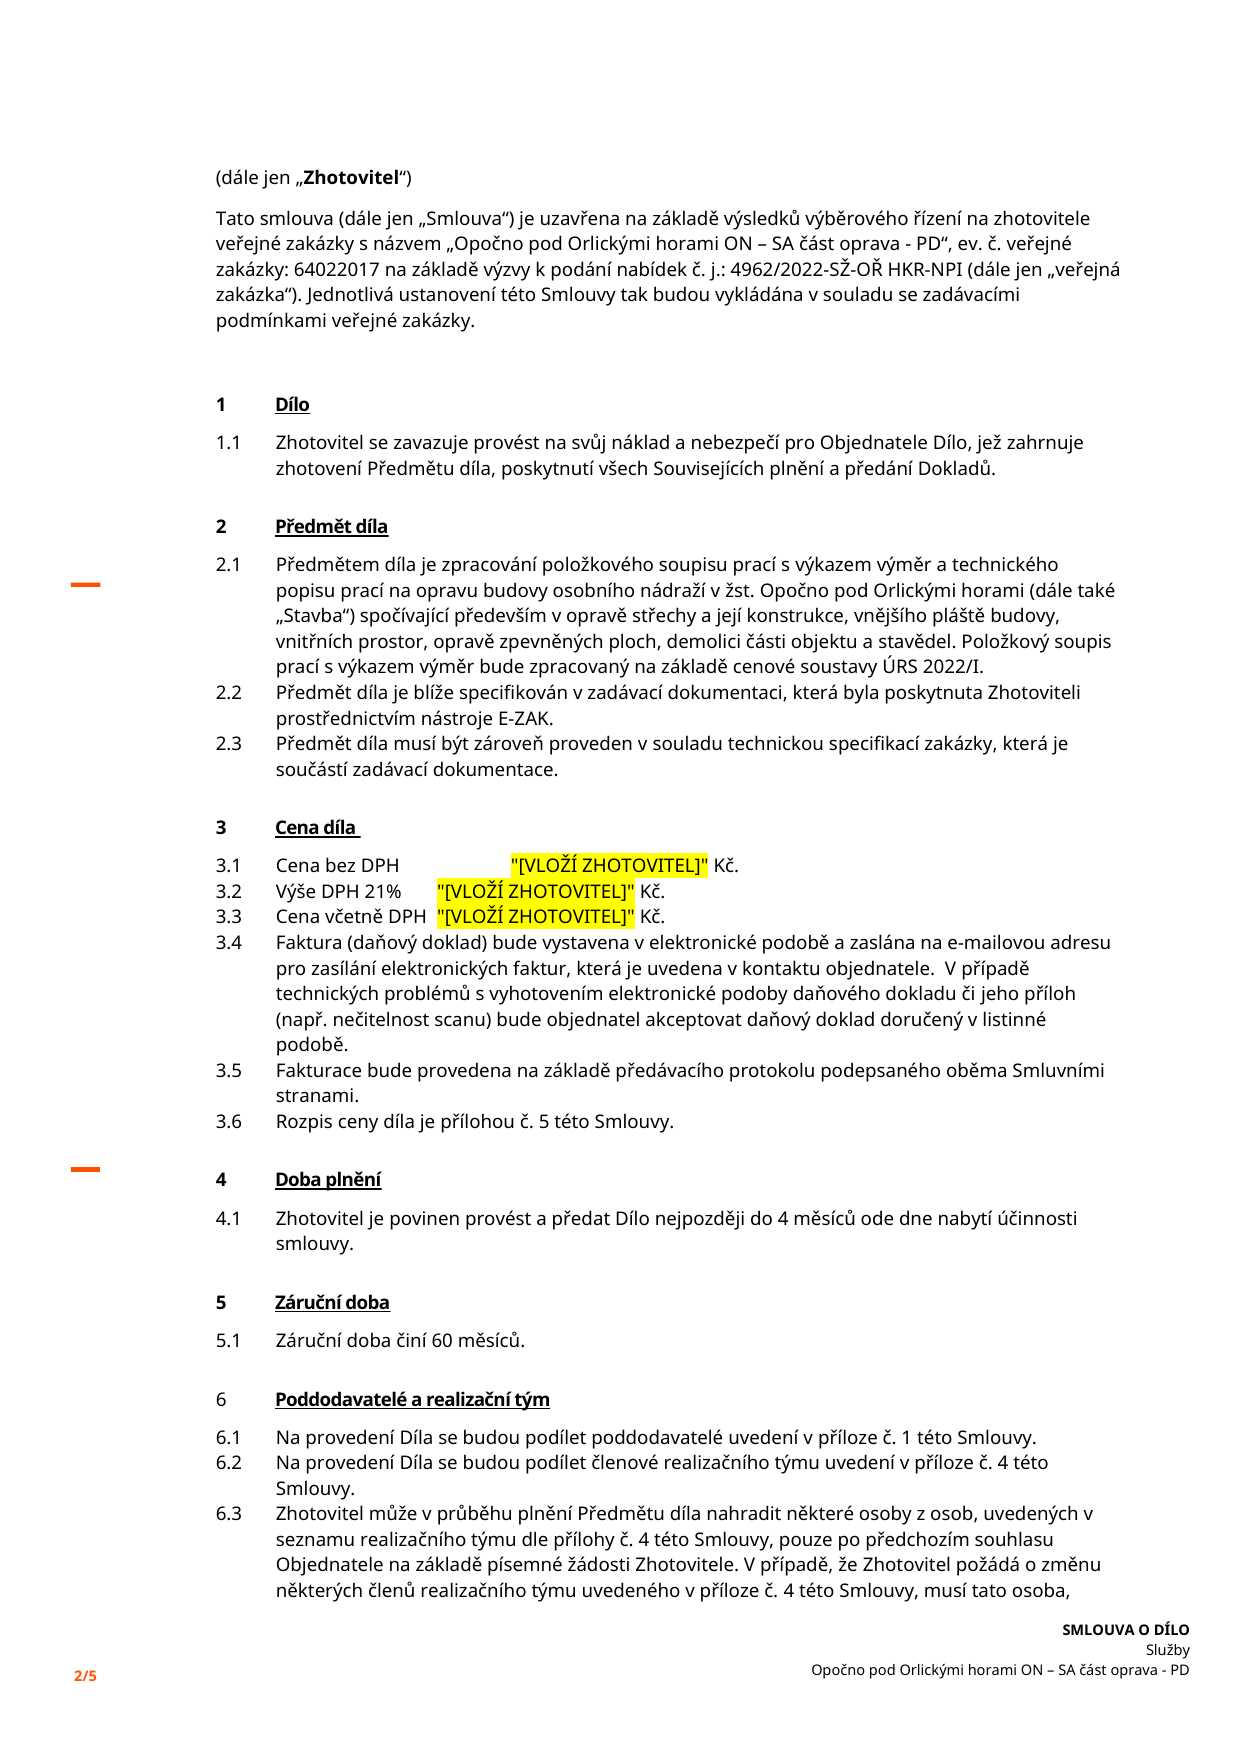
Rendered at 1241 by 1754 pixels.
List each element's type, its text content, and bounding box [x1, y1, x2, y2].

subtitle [216, 1501, 1122, 1603]
subtitle Rozpis ceny díla je přílohou č. 5 této Smlouvy. [216, 1108, 1122, 1133]
subtitle Zhotovitel se zavazuje provést na svůj náklad a nebezpečí pro Objednatele Dílo, jež zahrnuje zhotovení Předmětu díla, poskytnutí všech Souvisejících plnění a předání Dokladů. [216, 429, 1122, 480]
subtitle Dílo [216, 391, 1122, 417]
subtitle Zhotovitel je povinen provést a předat Dílo nejpozději do 4 měsíců ode dne nabytí účinnosti smlouvy. [216, 1205, 1122, 1256]
subtitle Výše DPH 21% "[VLOŽÍ ZHOTOVITEL]" Kč. [216, 878, 437, 904]
subtitle Na provedení Díla se budou podílet členové realizačního týmu uvedení v příloze č. 4 této Smlouvy. [216, 1449, 1122, 1501]
subtitle Záruční doba [216, 1289, 1122, 1315]
subtitle Doba plnění [216, 1167, 1122, 1192]
subtitle Cena včetně DPH "[VLOŽÍ ZHOTOVITEL]" Kč. [216, 904, 437, 929]
subtitle Cena bez DPH "[VLOŽÍ ZHOTOVITEL]" Kč. [216, 853, 511, 878]
subtitle Výše DPH 21% "[VLOŽÍ ZHOTOVITEL]" Kč. [635, 878, 1122, 904]
text Tato smlouva (dále jen „Smlouva“) je uzavřena na základě výsledků výběrového řízení na zhotovitele veřejné zakázky s názvem „Opočno pod Orlickými horami ON – SA část oprava - PD“, ev. č. veřejné zakázky: 64022017 na základě výzvy k podání nabídek č. j.: 4962/2022-SŽ-OŘ HKR-NPI (dále jen „veřejná zakázka“). Jednotlivá ustanovení této Smlouvy tak budou vykládána v souladu se zadávacími podmínkami veřejné zakázky. [216, 205, 1122, 332]
subtitle Záruční doba činí 60 měsíců. [216, 1327, 1122, 1353]
subtitle Na provedení Díla se budou podílet poddodavatelé uvedení v příloze č. 1 této Smlouvy. [216, 1424, 1122, 1449]
subtitle Cena včetně DPH "[VLOŽÍ ZHOTOVITEL]" Kč. [635, 904, 1122, 929]
subtitle Předmět díla je blíže specifikován v zadávací dokumentaci, která byla poskytnuta Zhotoviteli prostřednictvím nástroje E-ZAK. [216, 679, 1122, 730]
subtitle Předmětem díla je zpracování položkového soupisu prací s výkazem výměr a technického popisu prací na opravu budovy osobního nádraží v žst. Opočno pod Orlickými horami (dále také „Stavba“) spočívající především v opravě střechy a její konstrukce, vnějšího pláště budovy, vnitřních prostor, opravě zpevněných ploch, demolici části objektu a stavědel. Položkový soupis prací s výkazem výměr bude zpracovaný na základě cenové soustavy ÚRS 2022/I. [216, 552, 1122, 679]
subtitle Fakturace bude provedena na základě předávacího protokolu podepsaného oběma Smluvními stranami. [216, 1057, 1122, 1108]
text (dále jen „Zhotovitel“) [216, 164, 1122, 190]
subtitle Cena díla [216, 815, 1122, 840]
subtitle Cena bez DPH "[VLOŽÍ ZHOTOVITEL]" Kč. [708, 853, 1122, 878]
subtitle Poddodavatelé a realizační tým [216, 1386, 1122, 1412]
subtitle Předmět díla [216, 514, 1122, 539]
subtitle Faktura (daňový doklad) bude vystavena v elektronické podobě a zaslána na e-mailovou adresu pro zasílání elektronických faktur, která je uvedena v kontaktu objednatele. V případě technických problémů s vyhotovením elektronické podoby daňového dokladu či jeho příloh (např. nečitelnost scanu) bude objednatel akceptovat daňový doklad doručený v listinné podobě. [216, 929, 1122, 1057]
subtitle Předmět díla musí být zároveň proveden v souladu technickou specifikací zakázky, která je součástí zadávací dokumentace. [216, 730, 1122, 781]
